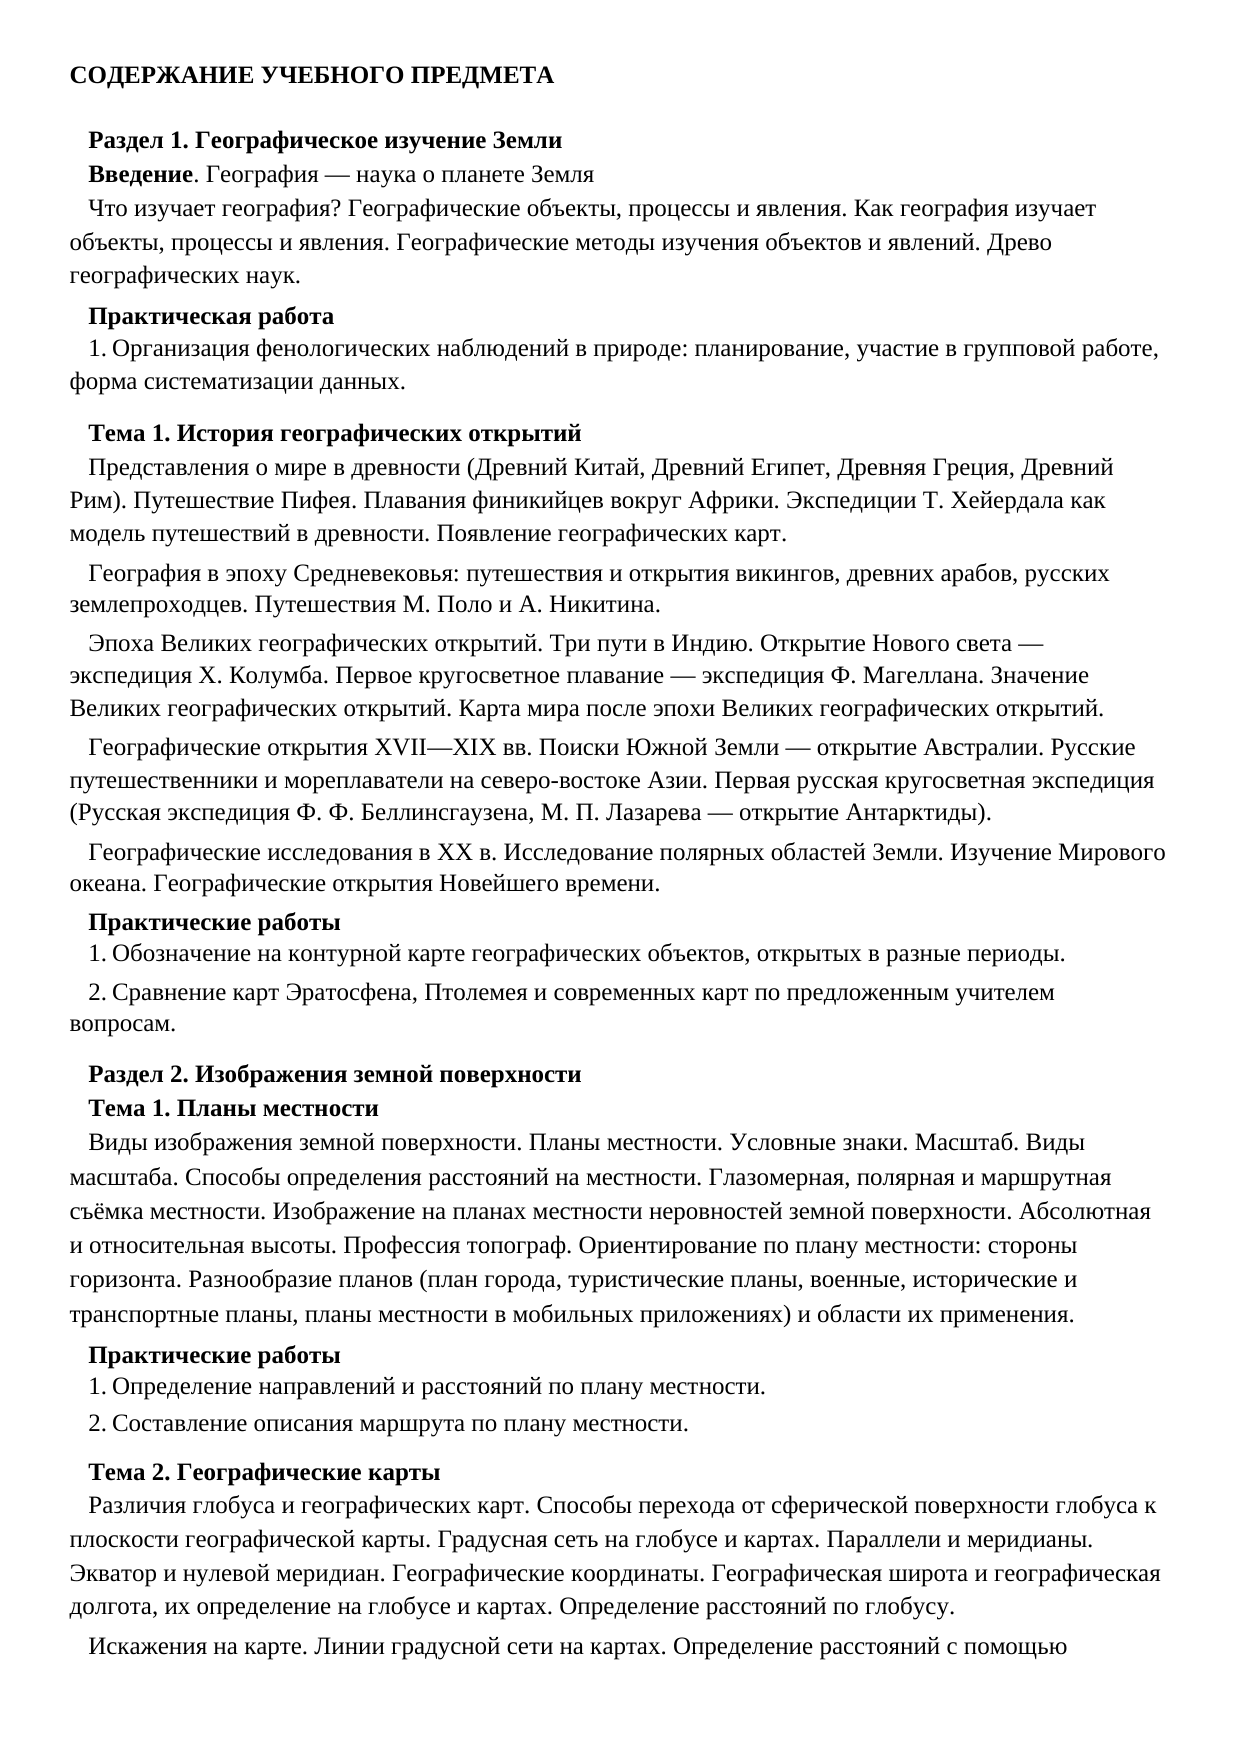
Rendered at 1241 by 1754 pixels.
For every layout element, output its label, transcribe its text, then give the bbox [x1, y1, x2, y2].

text Эпоха Великих географических открытий. Три пути в Индию. Открытие Нового света —экспедиция Х. Колумба. Первое кругосветное плавание — экспедиция Ф. Магеллана. Значение Великих географических открытий. Карта мира после эпохи Великих географических открытий. [69, 628, 1112, 722]
text СОДЕРЖАНИЕ УЧЕБНОГО ПРЕДМЕТА [69, 62, 1172, 89]
text Раздел 2. Изображения земной поверхности Тема 1. Планы местности Виды изображения земной поверхности. Планы местности. Условные знаки. Масштаб. Виды масштаба. Способы определения расстояний на местности. Глазомерная, полярная и маршрутная съёмка местности. Изображение на планах местности неровностей земной поверхности. Абсолютная и относительная высоты. Профессия топограф. Ориентирование по плану местности: стороны горизонта. Разнообразие планов (план города, туристические планы, военные, исторические и транспортные планы, планы местности в мобильных приложениях) и области их применения. [69, 1059, 1157, 1327]
text Географические исследования в ХХ в. Исследование полярных областей Земли. Изучение Мирового океана. Географические открытия Новейшего времени. [69, 837, 1172, 897]
text Тема 1. История географических открытий Представления о мире в древности (Древний Китай, Древний Египет, Древняя Греция, Древний Рим). Путешествие Пифея. Плавания финикийцев вокруг Африки. Экспедиции Т. Хейердала как модель путешествий в древности. Появление географических карт. [69, 418, 1127, 547]
text Тема 2. Географические карты Различия глобуса и географических карт. Способы перехода от сферической поверхности глобуса к плоскости географической карты. Градусная сеть на глобусе и картах. Параллели и меридианы. Экватор и нулевой меридиан. Географические координаты. Географическая широта и географическая долгота, их определение на глобусе и картах. Определение расстояний по глобусу. [69, 1457, 1172, 1620]
text Практические работы 1. Обозначение на контурной карте географических объектов, открытых в разные периоды. [88, 907, 1067, 967]
text 2. Составление описания маршрута по плану местности. [88, 1410, 1172, 1437]
text 2. Сравнение карт Эратосфена, Птолемея и современных карт по предложенным учителем вопросам. [69, 977, 1067, 1037]
text Раздел 1. Географическое изучение Земли Введение. География — наука о планете Земля Что изучает география? Географические объекты, процессы и явления. Как география изучает объекты, процессы и явления. Географические методы изучения объектов и явлений. Древо географических наук. [69, 125, 1097, 289]
text Географические открытия XVII—XIX вв. Поиски Южной Земли — открытие Австралии. Русские путешественники и мореплаватели на северо-востоке Азии. Первая русская кругосветная экспедиция (Русская экспедиция Ф. Ф. Беллинсгаузена, М. П. Лазарева — открытие Антарктиды). [69, 732, 1157, 826]
text Искажения на карте. Линии градусной сети на картах. Определение расстояний с помощью [88, 1632, 1172, 1659]
text География в эпоху Средневековья: путешествия и открытия викингов, древних арабов, русских землепроходцев. Путешествия М. Поло и А. Никитина. [69, 558, 1112, 618]
text Практические работы 1. Определение направлений и расстояний по плану мест​ности. [88, 1340, 767, 1400]
text Практическая работа 1. Организация фенологических наблюдений в природе: планирование, участие в групповой работе, форма систематизации данных. [69, 301, 1172, 395]
